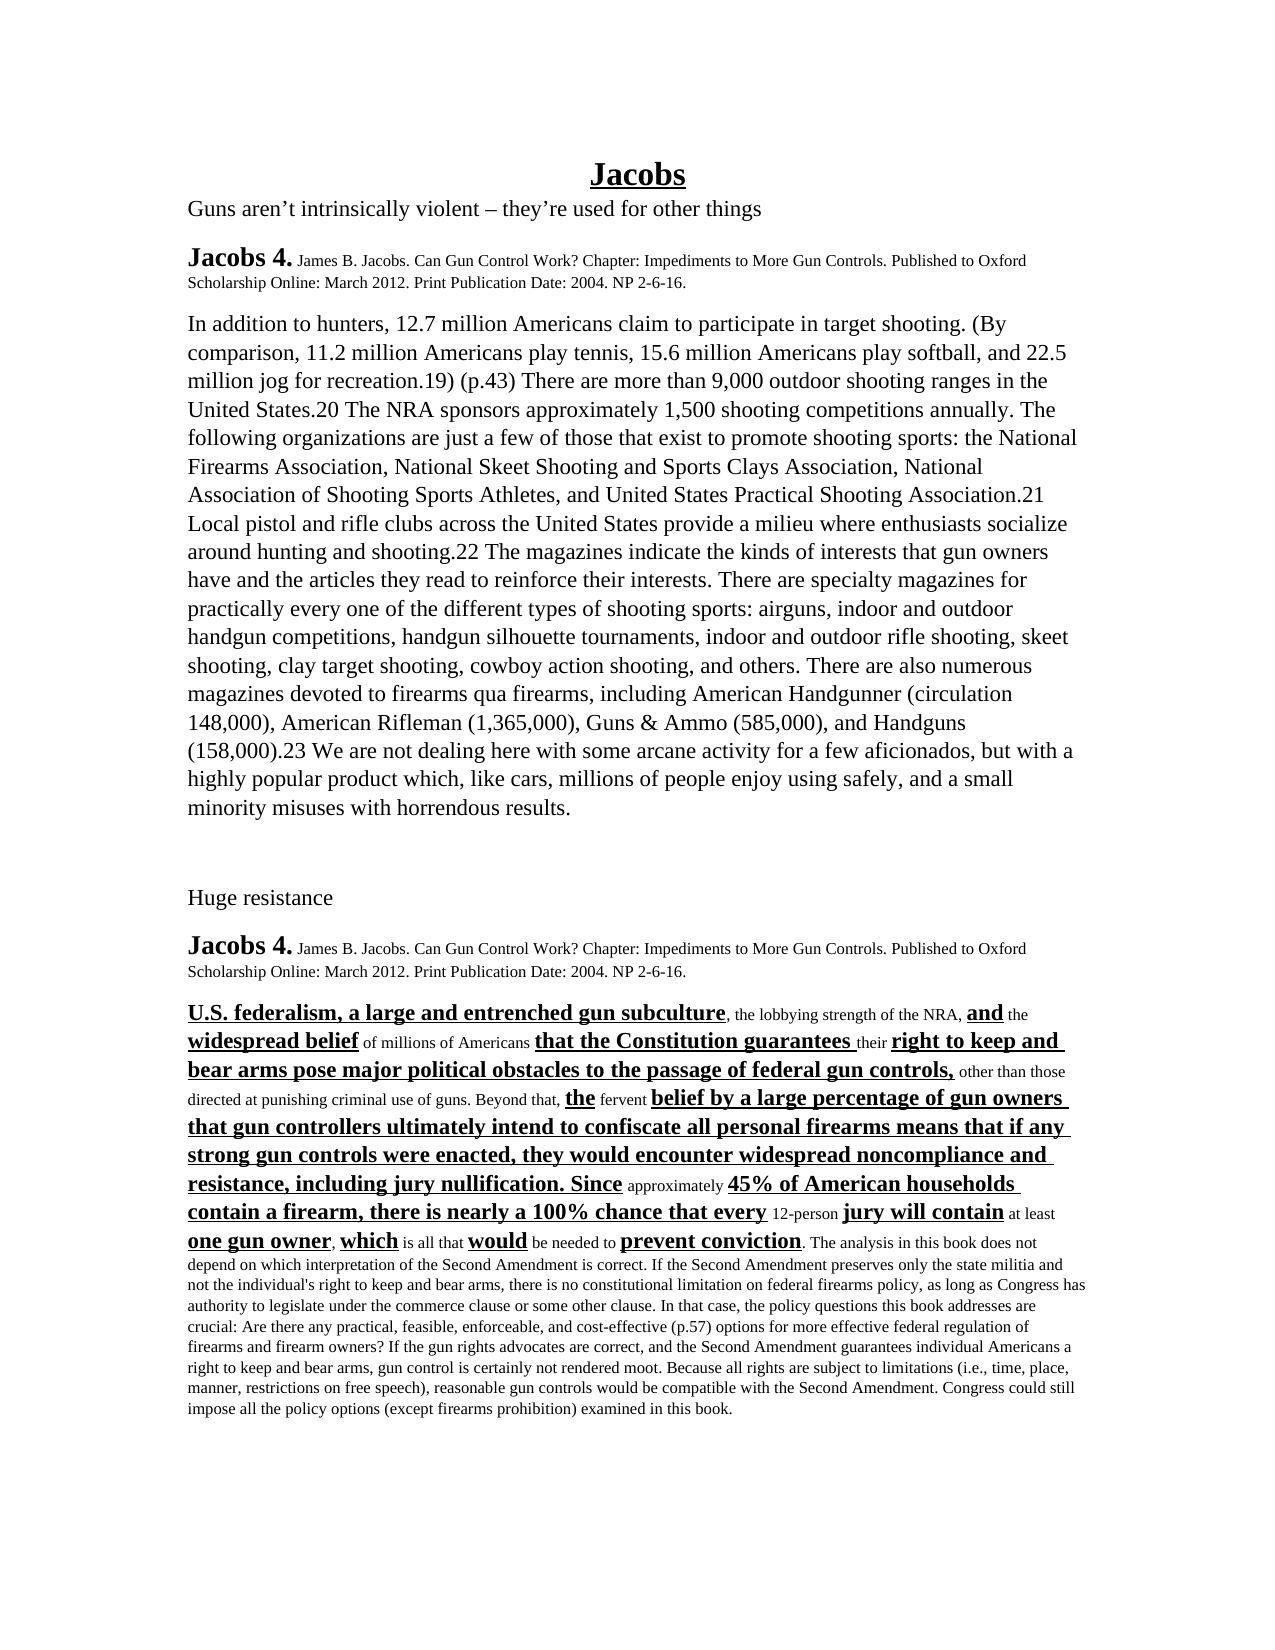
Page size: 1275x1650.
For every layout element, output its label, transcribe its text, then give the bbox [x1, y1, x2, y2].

text Guns aren’t intrinsically violent – they’re used for other things [187, 196, 1087, 222]
text U.S. federalism, a large and entrenched gun subculture, the lobbying strength of the NRA, and the widespread belief of millions of Americans that the Constitution guarantees their right to keep and bear arms pose major political obstacles to the passage of federal gun controls, other than those directed at punishing criminal use of guns. Beyond that, the fervent belief by a large percentage of gun owners that gun controllers ultimately intend to confiscate all personal firearms means that if any strong gun controls were enacted, they would encounter widespread noncompliance and resistance, including jury nullification. Since approximately 45% of American households contain a firearm, there is nearly a 100% chance that every 12-person jury will contain at least one gun owner, which is all that would be needed to prevent conviction. The analysis in this book does not depend on which interpretation of the Second Amendment is correct. If the Second Amendment preserves only the state militia and not the individual's right to keep and bear arms, there is no constitutional limitation on federal firearms policy, as long as Congress has authority to legislate under the commerce clause or some other clause. In that case, the policy questions this book addresses are crucial: Are there any practical, feasible, enforceable, and cost-effective (p.57) options for more effective federal regulation of firearms and firearm owners? If the gun rights advocates are correct, and the Second Amendment guarantees individual Americans a right to keep and bear arms, gun control is certainly not rendered moot. Because all rights are subject to limitations (i.e., time, place, manner, restrictions on free speech), reasonable gun controls would be compatible with the Second Amendment. Congress could still impose all the policy options (except firearms prohibition) examined in this book. [187, 999, 1087, 1418]
subtitle Jacobs [187, 154, 1087, 192]
text Huge resistance [187, 884, 1087, 911]
text In addition to hunters, 12.7 million Americans claim to participate in target shooting. (By comparison, 11.2 million Americans play tennis, 15.6 million Americans play softball, and 22.5 million jog for recreation.19) (p.43) There are more than 9,000 outdoor shooting ranges in the United States.20 The NRA sponsors approximately 1,500 shooting competitions annually. The following organizations are just a few of those that exist to promote shooting sports: the National Firearms Association, National Skeet Shooting and Sports Clays Association, National Association of Shooting Sports Athletes, and United States Practical Shooting Association.21 Local pistol and rifle clubs across the United States provide a milieu where enthusiasts socialize around hunting and shooting.22 The magazines indicate the kinds of interests that gun owners have and the articles they read to reinforce their interests. There are specialty magazines for practically every one of the different types of shooting sports: airguns, indoor and outdoor handgun competitions, handgun silhouette tournaments, indoor and outdoor rifle shooting, skeet shooting, clay target shooting, cowboy action shooting, and others. There are also numerous magazines devoted to firearms qua firearms, including American Handgunner (circulation 148,000), American Rifleman (1,365,000), Guns & Ammo (585,000), and Handguns (158,000).23 We are not dealing here with some arcane activity for a few aficionados, but with a highly popular product which, like cars, millions of people enjoy using safely, and a small minority misuses with horrendous results. [187, 311, 1087, 820]
text Jacobs 4. James B. Jacobs. Can Gun Control Work? Chapter: Impediments to More Gun Controls. Published to Oxford Scholarship Online: March 2012. Print Publication Date: 2004. NP 2-6-16. [187, 929, 1087, 981]
text Jacobs 4. James B. Jacobs. Can Gun Control Work? Chapter: Impediments to More Gun Controls. Published to Oxford Scholarship Online: March 2012. Print Publication Date: 2004. NP 2-6-16. [187, 241, 1087, 292]
